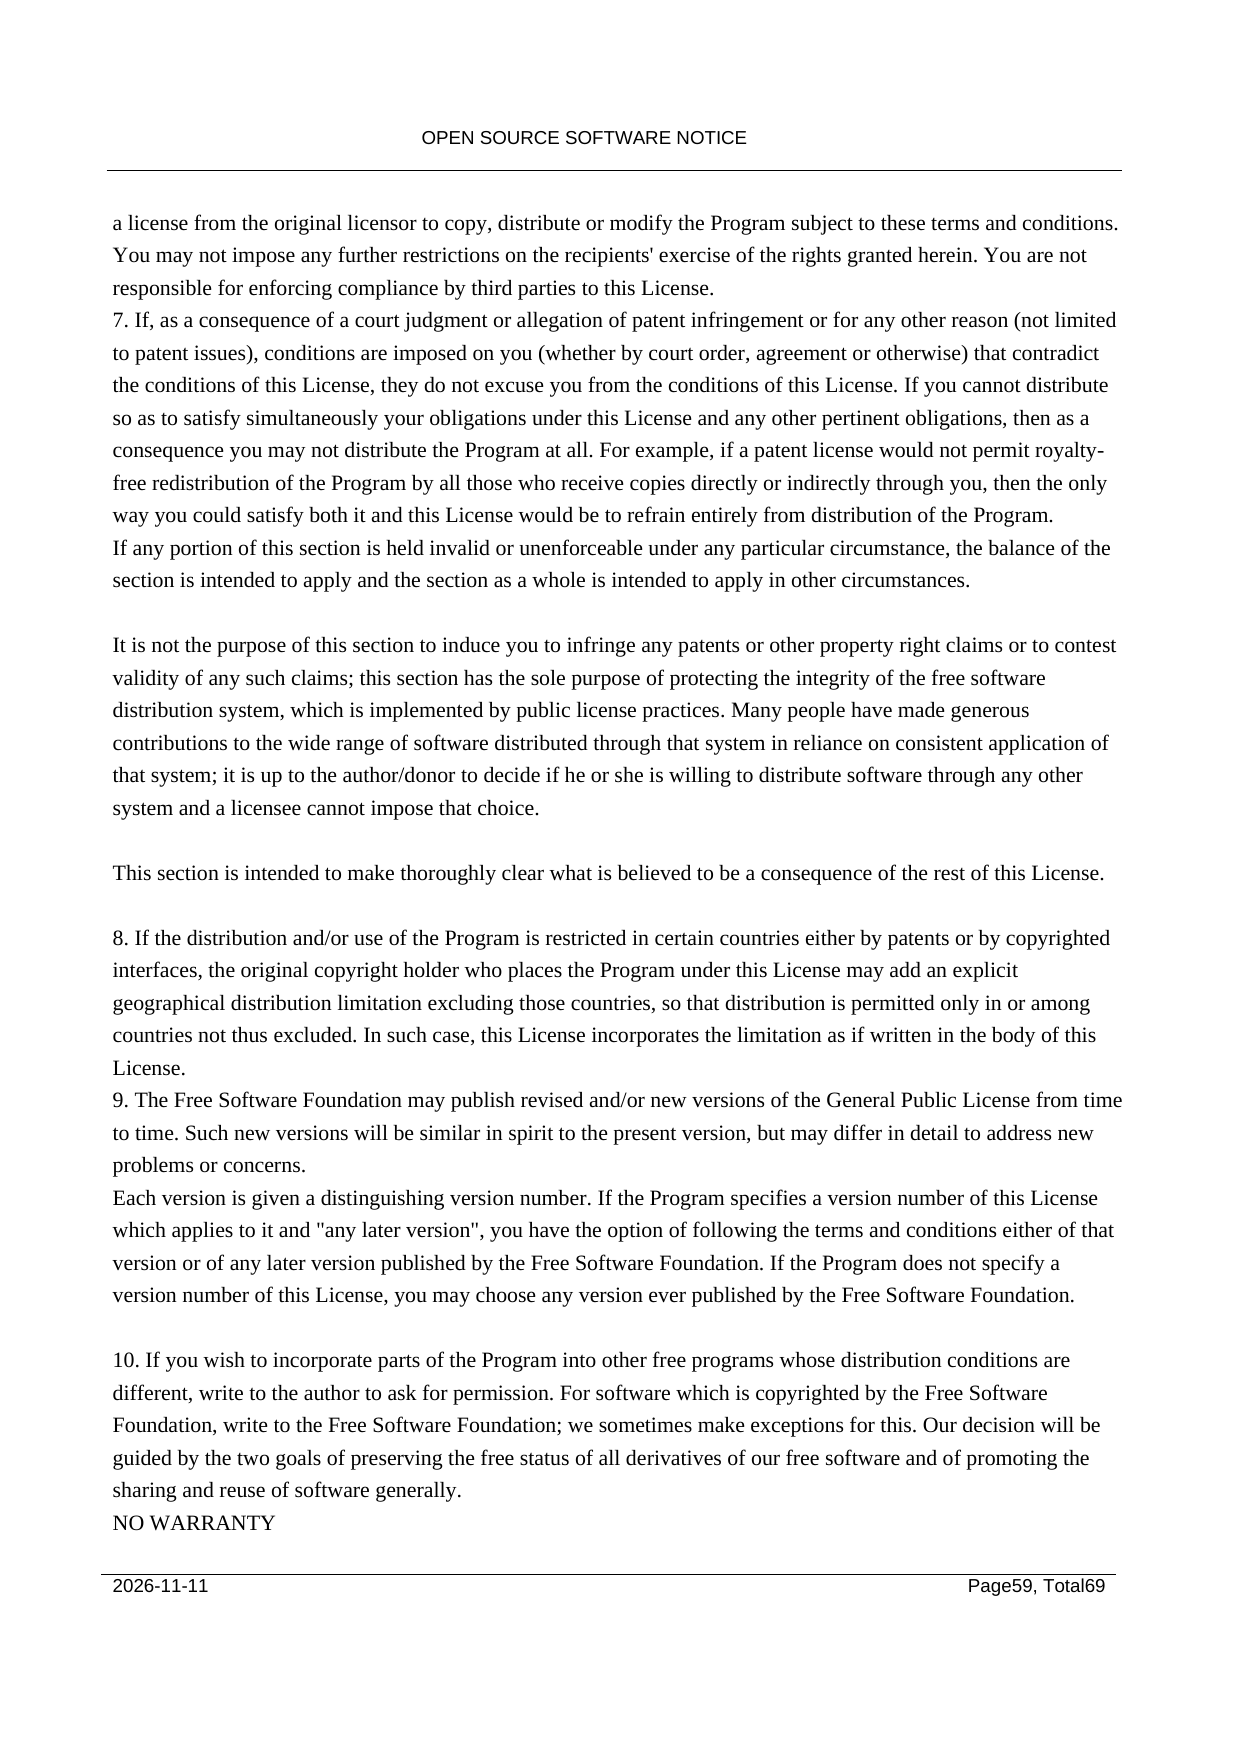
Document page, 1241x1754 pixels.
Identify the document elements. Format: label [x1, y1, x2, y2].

text [112, 206, 1128, 1539]
